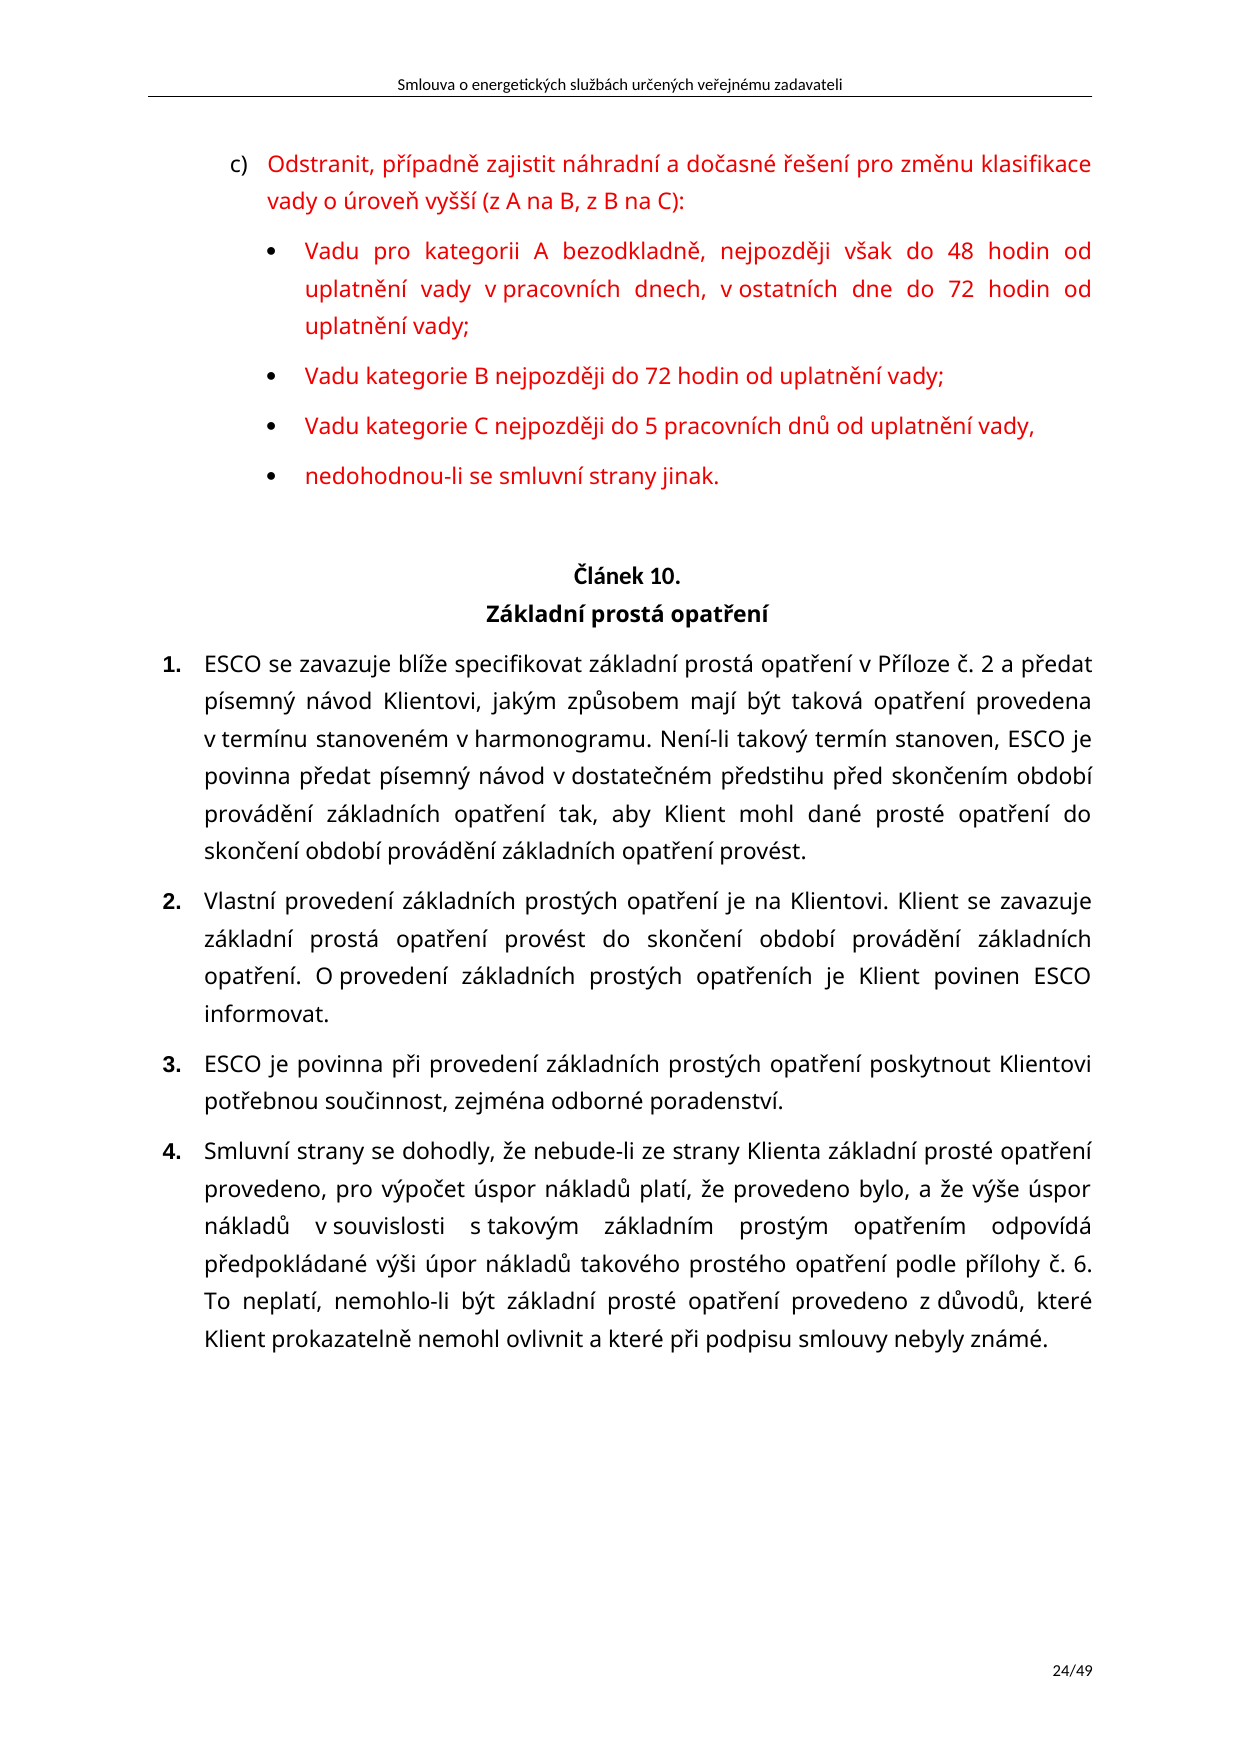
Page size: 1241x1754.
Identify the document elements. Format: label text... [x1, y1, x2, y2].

subtitle Základní prostá opatření [162, 560, 1092, 629]
subtitle Vadu pro kategorii A bezodkladně, nejpozději však do 48 hodin od uplatnění vady v pracovních dnech, v ostatních dne do 72 hodin od uplatnění vady; [267, 235, 1092, 341]
subtitle Smluvní strany se dohodly, že nebude-li ze strany Klienta základní prosté opatření provedeno, pro výpočet úspor nákladů platí, že provedeno bylo, a že výše úspor nákladů v souvislosti s takovým základním prostým opatřením odpovídá předpokládané výši úpor nákladů takového prostého opatření podle přílohy č. 6. To neplatí, nemohlo-li být základní prosté opatření provedeno z důvodů, které Klient prokazatelně nemohl ovlivnit a které při podpisu smlouvy nebyly známé. [162, 1135, 1092, 1354]
subtitle Vlastní provedení základních prostých opatření je na Klientovi. Klient se zavazuje základní prostá opatření provést do skončení období provádění základních opatření. O provedení základních prostých opatřeních je Klient povinen ESCO informovat. [162, 885, 1092, 1029]
subtitle Vadu kategorie C nejpozději do 5 pracovních dnů od uplatnění vady, [267, 410, 1092, 441]
subtitle ESCO se zavazuje blíže specifikovat základní prostá opatření v Příloze č. 2 a předat písemný návod Klientovi, jakým způsobem mají být taková opatření provedena v termínu stanoveném v harmonogramu. Není-li takový termín stanoven, ESCO je povinna předat písemný návod v dostatečném předstihu před skončením období provádění základních opatření tak, aby Klient mohl dané prosté opatření do skončení období provádění základních opatření provést. [162, 648, 1092, 866]
subtitle Vadu kategorie B nejpozději do 72 hodin od uplatnění vady; [267, 360, 1092, 391]
subtitle Odstranit, případně zajistit náhradní a dočasné řešení pro změnu klasifikace vady o úroveň vyšší (z A na B, z B na C): [229, 148, 1092, 216]
subtitle nedohodnou-li se smluvní strany jinak. [267, 460, 1092, 491]
subtitle ESCO je povinna při provedení základních prostých opatření poskytnout Klientovi potřebnou součinnost, zejména odborné poradenství. [162, 1048, 1092, 1116]
